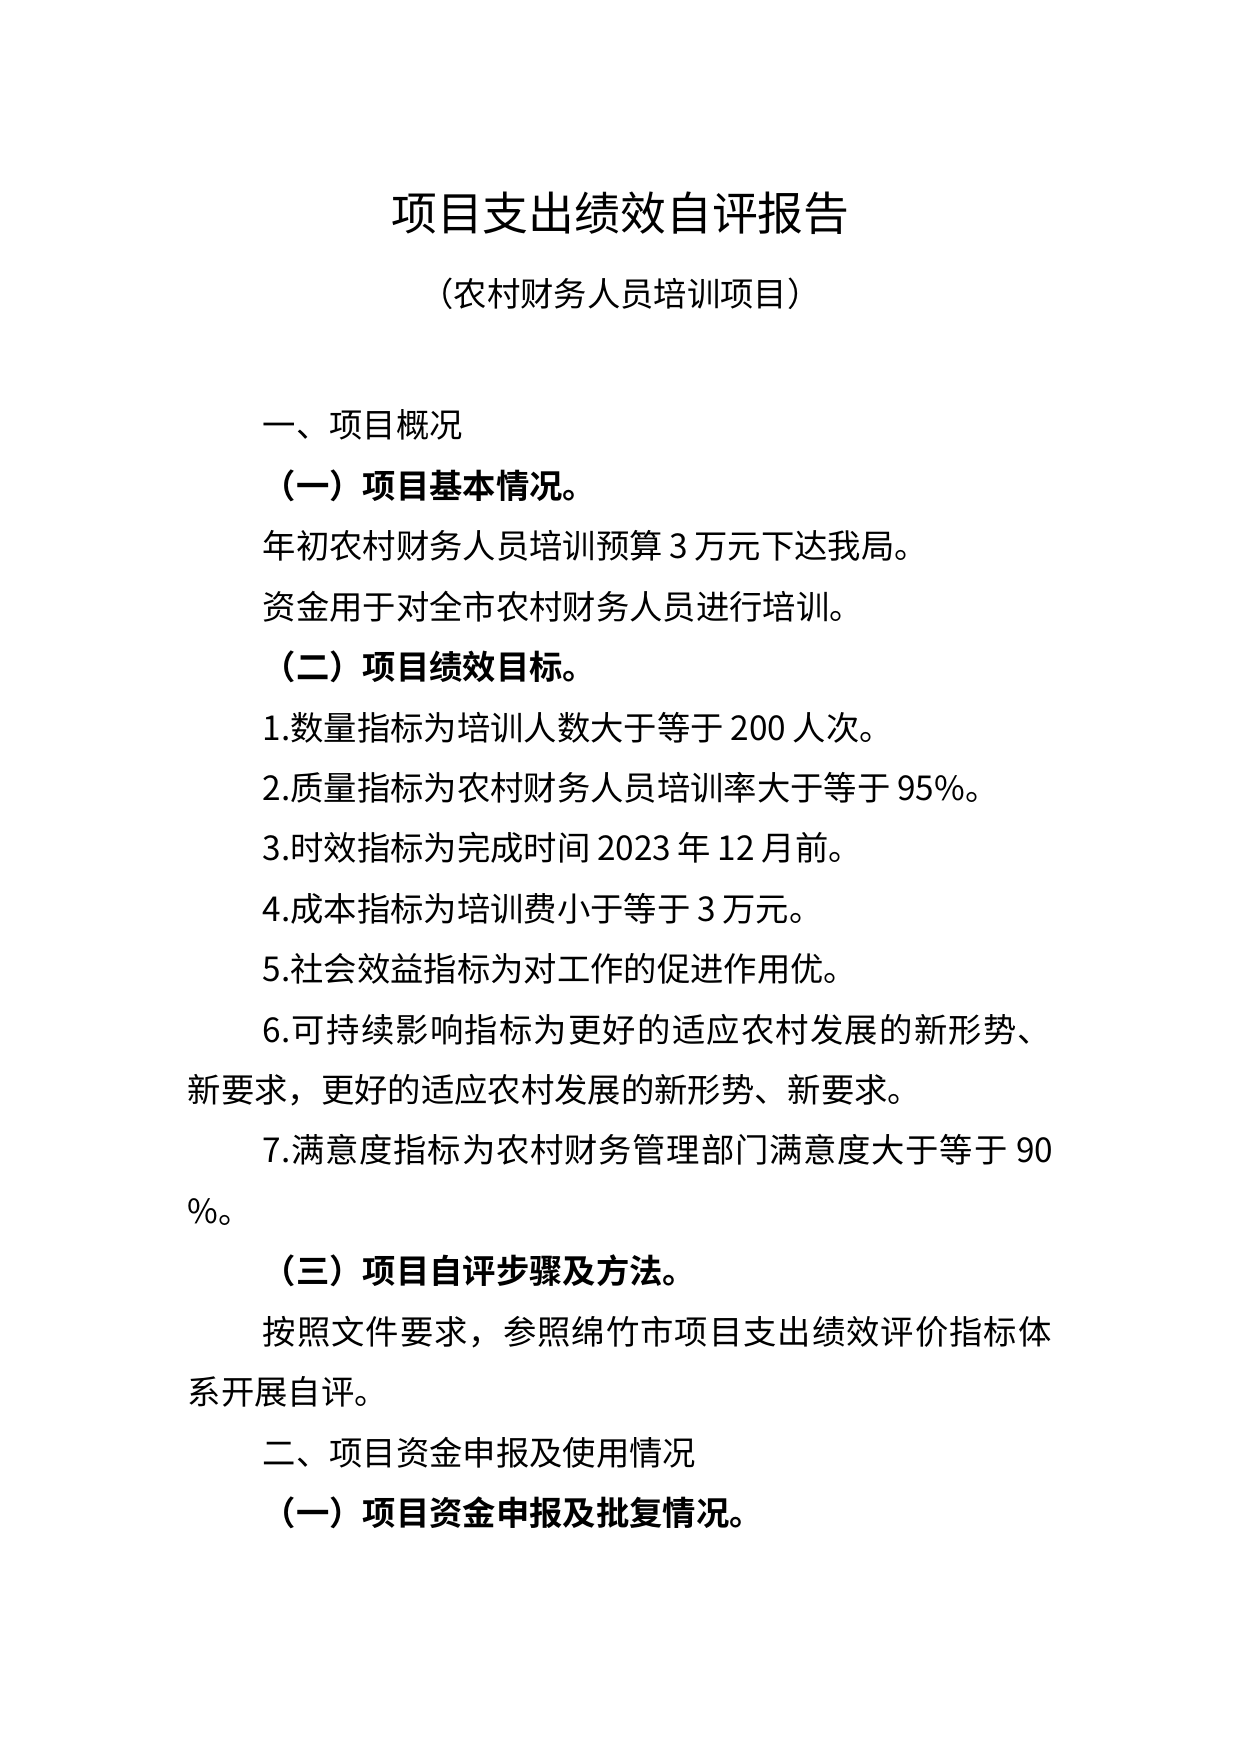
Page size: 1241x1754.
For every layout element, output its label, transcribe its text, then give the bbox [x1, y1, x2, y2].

text 2.质量指标为农村财务人员培训率大于等于95%。 [187, 752, 1053, 812]
text 1.数量指标为培训人数大于等于200人次。 [187, 692, 1053, 752]
text 6.可持续影响指标为更好的适应农村发展的新形势、新要求，更好的适应农村发展的新形势、新要求。 [187, 994, 1053, 1114]
text 一、项目概况 [187, 389, 1053, 450]
text （三）项目自评步骤及方法。 [187, 1235, 1053, 1296]
text 7.满意度指标为农村财务管理部门满意度大于等于90%。 [187, 1114, 1053, 1235]
text 3.时效指标为完成时间2023年12月前。 [187, 812, 1053, 873]
text 二、项目资金申报及使用情况 [187, 1417, 1053, 1477]
text （二）项目绩效目标。 [187, 631, 1053, 692]
text 4.成本指标为培训费小于等于3万元。 [187, 873, 1053, 933]
text （一）项目资金申报及批复情况。 [187, 1477, 1053, 1537]
text 5.社会效益指标为对工作的促进作用优。 [187, 933, 1053, 994]
text （农村财务人员培训项目） [187, 259, 1053, 324]
text 项目支出绩效自评报告 [187, 162, 1053, 259]
text （一）项目基本情况。 [187, 450, 1053, 510]
text 资金用于对全市农村财务人员进行培训。 [187, 571, 1053, 631]
text 年初农村财务人员培训预算3万元下达我局。 [187, 510, 1053, 571]
text 按照文件要求，参照绵竹市项目支出绩效评价指标体系开展自评。 [187, 1296, 1053, 1417]
